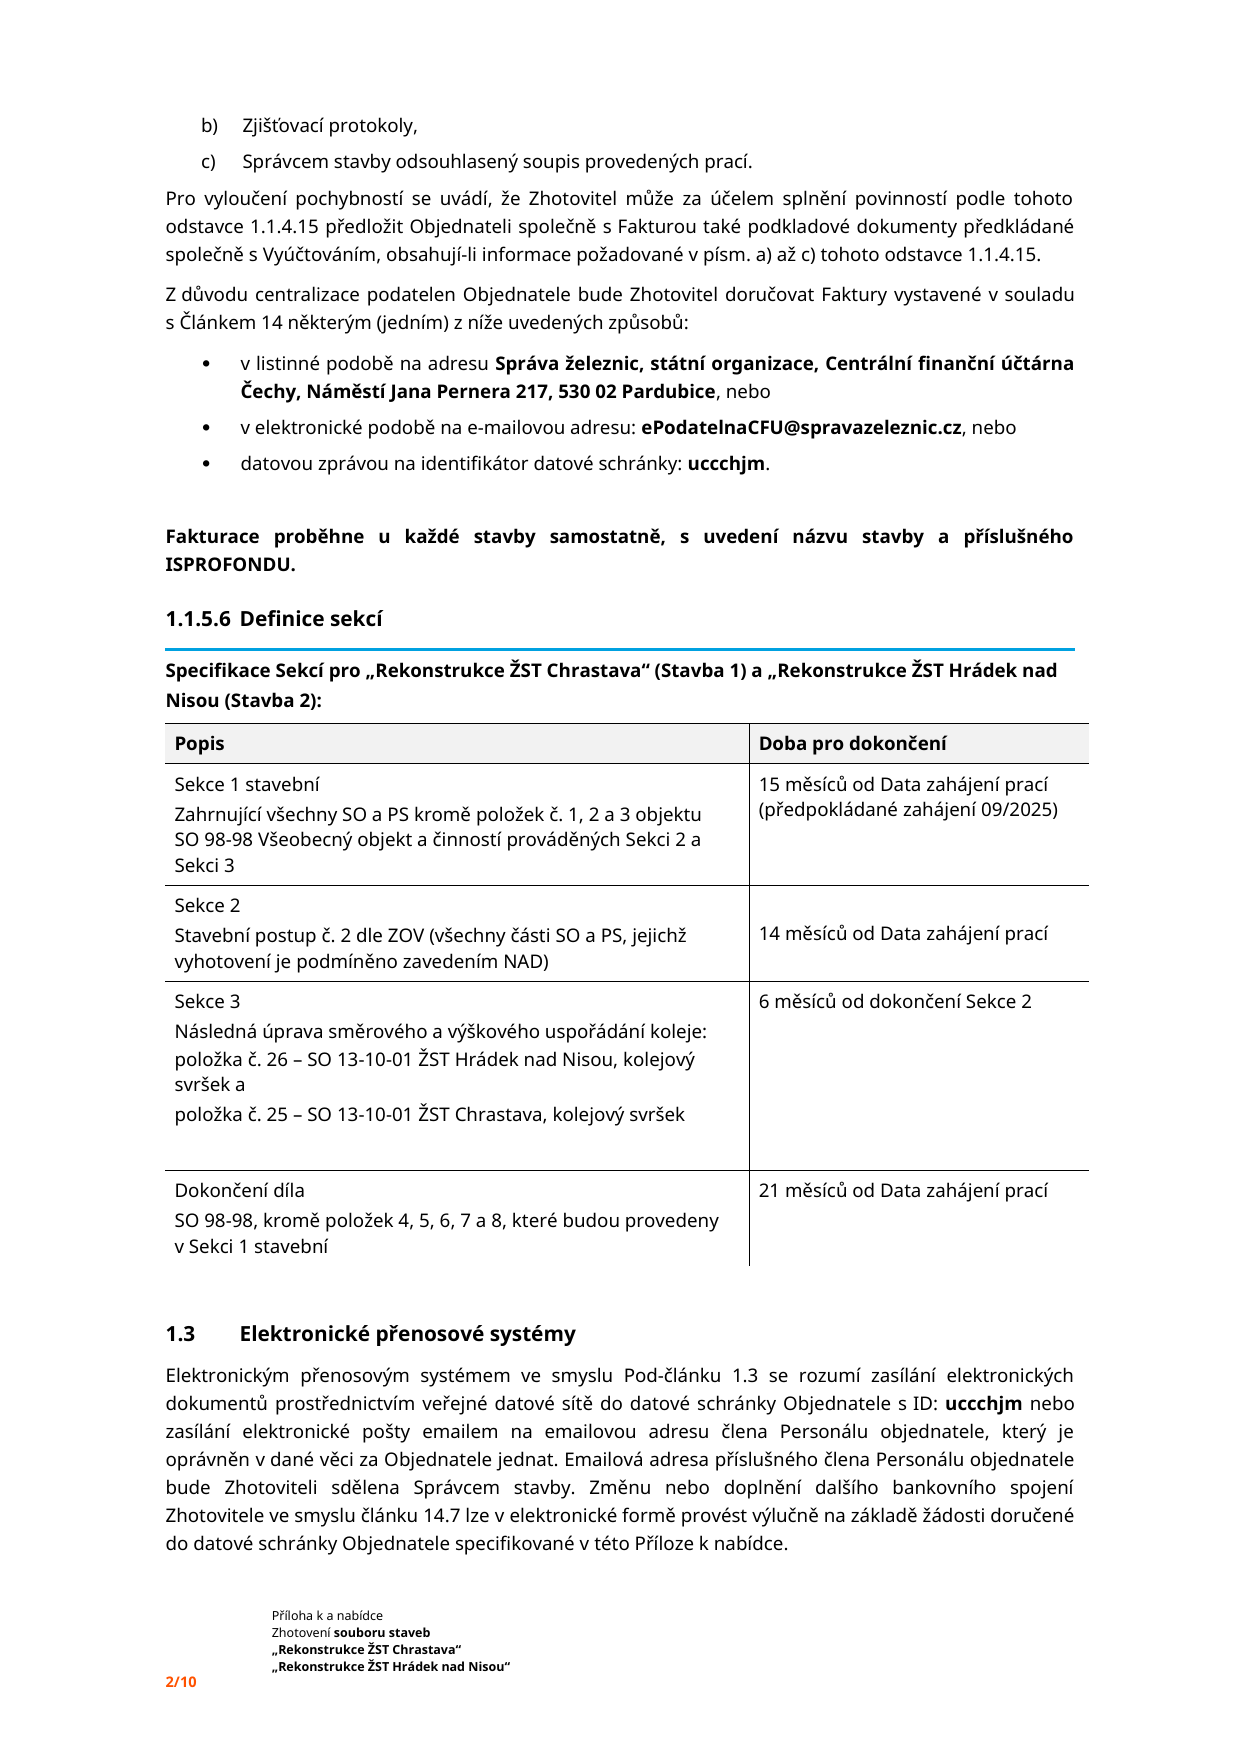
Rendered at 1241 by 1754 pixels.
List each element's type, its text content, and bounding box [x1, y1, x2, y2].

text Pro vyloučení pochybností se uvádí, že Zhotovitel může za účelem splnění povinností podle tohoto odstavce 1.1.4.15 předložit Objednateli společně s Fakturou také podkladové dokumenty předkládané společně s Vyúčtováním, obsahují-li informace požadované v písm. a) až c) tohoto odstavce 1.1.4.15. [165, 185, 1075, 266]
text 1.3 Elektronické přenosové systémy [165, 1319, 1075, 1347]
text Specifikace Sekcí pro „Rekonstrukce ŽST Chrastava“ (Stavba 1) a „Rekonstrukce ŽST Hrádek nad Nisou (Stavba 2): [165, 651, 1075, 712]
table_cell 6 měsíců od dokončení Sekce 2 [750, 982, 1089, 1170]
table_cell Dokončení díla SO 98-98, kromě položek 4, 5, 6, 7 a 8, které budou provedeny v Sekci 1 stavební [165, 1171, 749, 1266]
text Elektronickým přenosovým systémem ve smyslu Pod-článku 1.3 se rozumí zasílání elektronických dokumentů prostřednictvím veřejné datové sítě do datové schránky Objednatele s ID: uccchjm nebo zasílání elektronické pošty emailem na emailovou adresu člena Personálu objednatele, který je oprávněn v dané věci za Objednatele jednat. Emailová adresa příslušného člena Personálu objednatele bude Zhotoviteli sdělena Správcem stavby. Změnu nebo doplnění dalšího bankovního spojení Zhotovitele ve smyslu článku 14.7 lze v elektronické formě provést výlučně na základě žádosti doručené do datové schránky Objednatele specifikované v této Příloze k nabídce. [165, 1362, 1075, 1556]
text 1.1.5.6 Definice sekcí [165, 604, 1075, 633]
table_cell Sekce 3 Následná úprava směrového a výškového uspořádání koleje: položka č. 26 – SO 13-10-01 ŽST Hrádek nad Nisou, kolejový svršek a položka č. 25 – SO 13-10-01 ŽST Chrastava, kolejový svršek [165, 982, 749, 1170]
text v elektronické podobě na e-mailovou adresu: ePodatelnaCFU@spravazeleznic.cz, nebo [203, 414, 1075, 440]
table_cell 15 měsíců od Data zahájení prací (předpokládané zahájení 09/2025) [750, 764, 1089, 884]
text Z důvodu centralizace podatelen Objednatele bude Zhotovitel doručovat Faktury vystavené v souladu s Článkem 14 některým (jedním) z níže uvedených způsobů: [165, 281, 1075, 335]
table_cell 21 měsíců od Data zahájení prací [750, 1171, 1089, 1266]
table_header Popis [165, 724, 749, 763]
table_cell Sekce 1 stavební Zahrnující všechny SO a PS kromě položek č. 1, 2 a 3 objektu SO 98-98 Všeobecný objekt a činností prováděných Sekci 2 a Sekci 3 [165, 764, 749, 884]
text datovou zprávou na identifikátor datové schránky: uccchjm. [203, 451, 1075, 476]
table_header Doba pro dokončení [750, 724, 1089, 763]
table_cell Sekce 2 Stavební postup č. 2 dle ZOV (všechny části SO a PS, jejichž vyhotovení je podmíněno zavedením NAD) [165, 886, 749, 981]
text Zjišťovací protokoly, [201, 112, 1075, 138]
table_cell 14 měsíců od Data zahájení prací [750, 886, 1089, 981]
text v listinné podobě na adresu Správa železnic, státní organizace, Centrální finanční účtárna Čechy, Náměstí Jana Pernera 217, 530 02 Pardubice, nebo [203, 350, 1075, 403]
text Správcem stavby odsouhlasený soupis provedených prací. [201, 148, 1075, 174]
text Fakturace proběhne u každé stavby samostatně, s uvedení názvu stavby a příslušného ISPROFONDU. [165, 523, 1075, 577]
